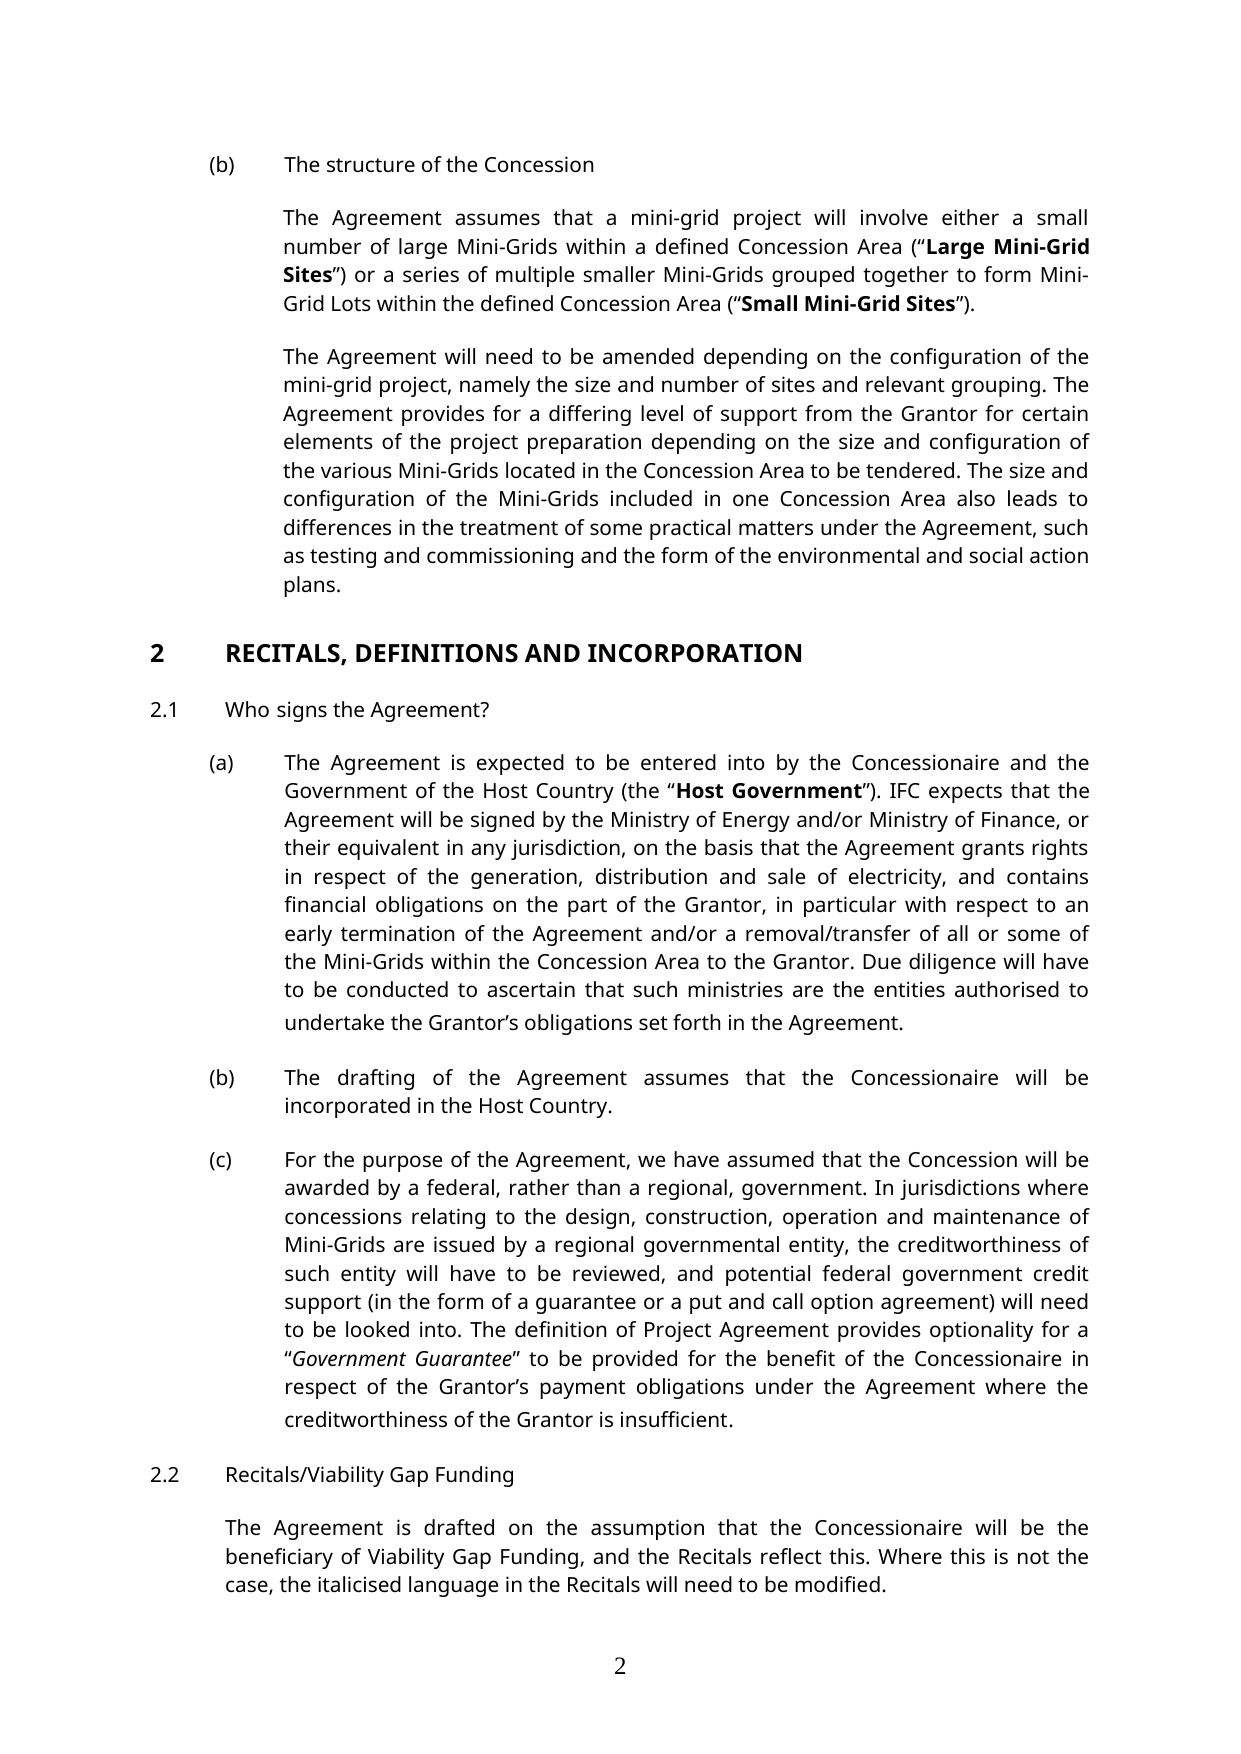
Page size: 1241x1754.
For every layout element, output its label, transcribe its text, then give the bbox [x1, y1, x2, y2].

subtitle The Agreement is expected to be entered into by the Concessionaire and the Government of the Host Country (the “Host Government”). IFC expects that the Agreement will be signed by the Ministry of Energy and/or Ministry of Finance, or their equivalent in any jurisdiction, on the basis that the Agreement grants rights in respect of the generation, distribution and sale of electricity, and contains financial obligations on the part of the Grantor, in particular with respect to an early termination of the Agreement and/or a removal/transfer of all or some of the Mini-Grids within the Concession Area to the Grantor. Due diligence will have to be conducted to ascertain that such ministries are the entities authorised to undertake the Grantor’s obligations set forth in the Agreement. [209, 748, 1090, 1038]
subtitle For the purpose of the Agreement, we have assumed that the Concession will be awarded by a federal, rather than a regional, government. In jurisdictions where concessions relating to the design, construction, operation and maintenance of Mini-Grids are issued by a regional governmental entity, the creditworthiness of such entity will have to be reviewed, and potential federal government credit support (in the form of a guarantee or a put and call option agreement) will need to be looked into. The definition of Project Agreement provides optionality for a “Government Guarantee” to be provided for the benefit of the Concessionaire in respect of the Grantor’s payment obligations under the Agreement where the creditworthiness of the Grantor is insufficient. [209, 1145, 1090, 1435]
subtitle The Agreement will need to be amended depending on the configuration of the mini-grid project, namely the size and number of sites and relevant grouping. The Agreement provides for a differing level of support from the Grantor for certain elements of the project preparation depending on the size and configuration of the various Mini-Grids located in the Concession Area to be tendered. The size and configuration of the Mini-Grids included in one Concession Area also leads to differences in the treatment of some practical matters under the Agreement, such as testing and commissioning and the form of the environmental and social action plans. [283, 342, 1090, 598]
subtitle Who signs the Agreement? [150, 695, 1090, 723]
text The Agreement is drafted on the assumption that the Concessionaire will be the beneficiary of Viability Gap Funding, and the Recitals reflect this. Where this is not the case, the italicised language in the Recitals will need to be modified. [225, 1513, 1090, 1599]
subtitle The structure of the Concession [209, 150, 1090, 178]
subtitle The drafting of the Agreement assumes that the Concessionaire will be incorporated in the Host Country. [209, 1063, 1090, 1120]
subtitle Recitals, Definitions and INcorporation [150, 636, 1090, 670]
subtitle The Agreement assumes that a mini-grid project will involve either a small number of large Mini-Grids within a defined Concession Area (“Large Mini-Grid Sites”) or a series of multiple smaller Mini-Grids grouped together to form Mini-Grid Lots within the defined Concession Area (“Small Mini-Grid Sites”). [283, 203, 1090, 317]
subtitle Recitals/Viability Gap Funding [150, 1460, 1090, 1488]
